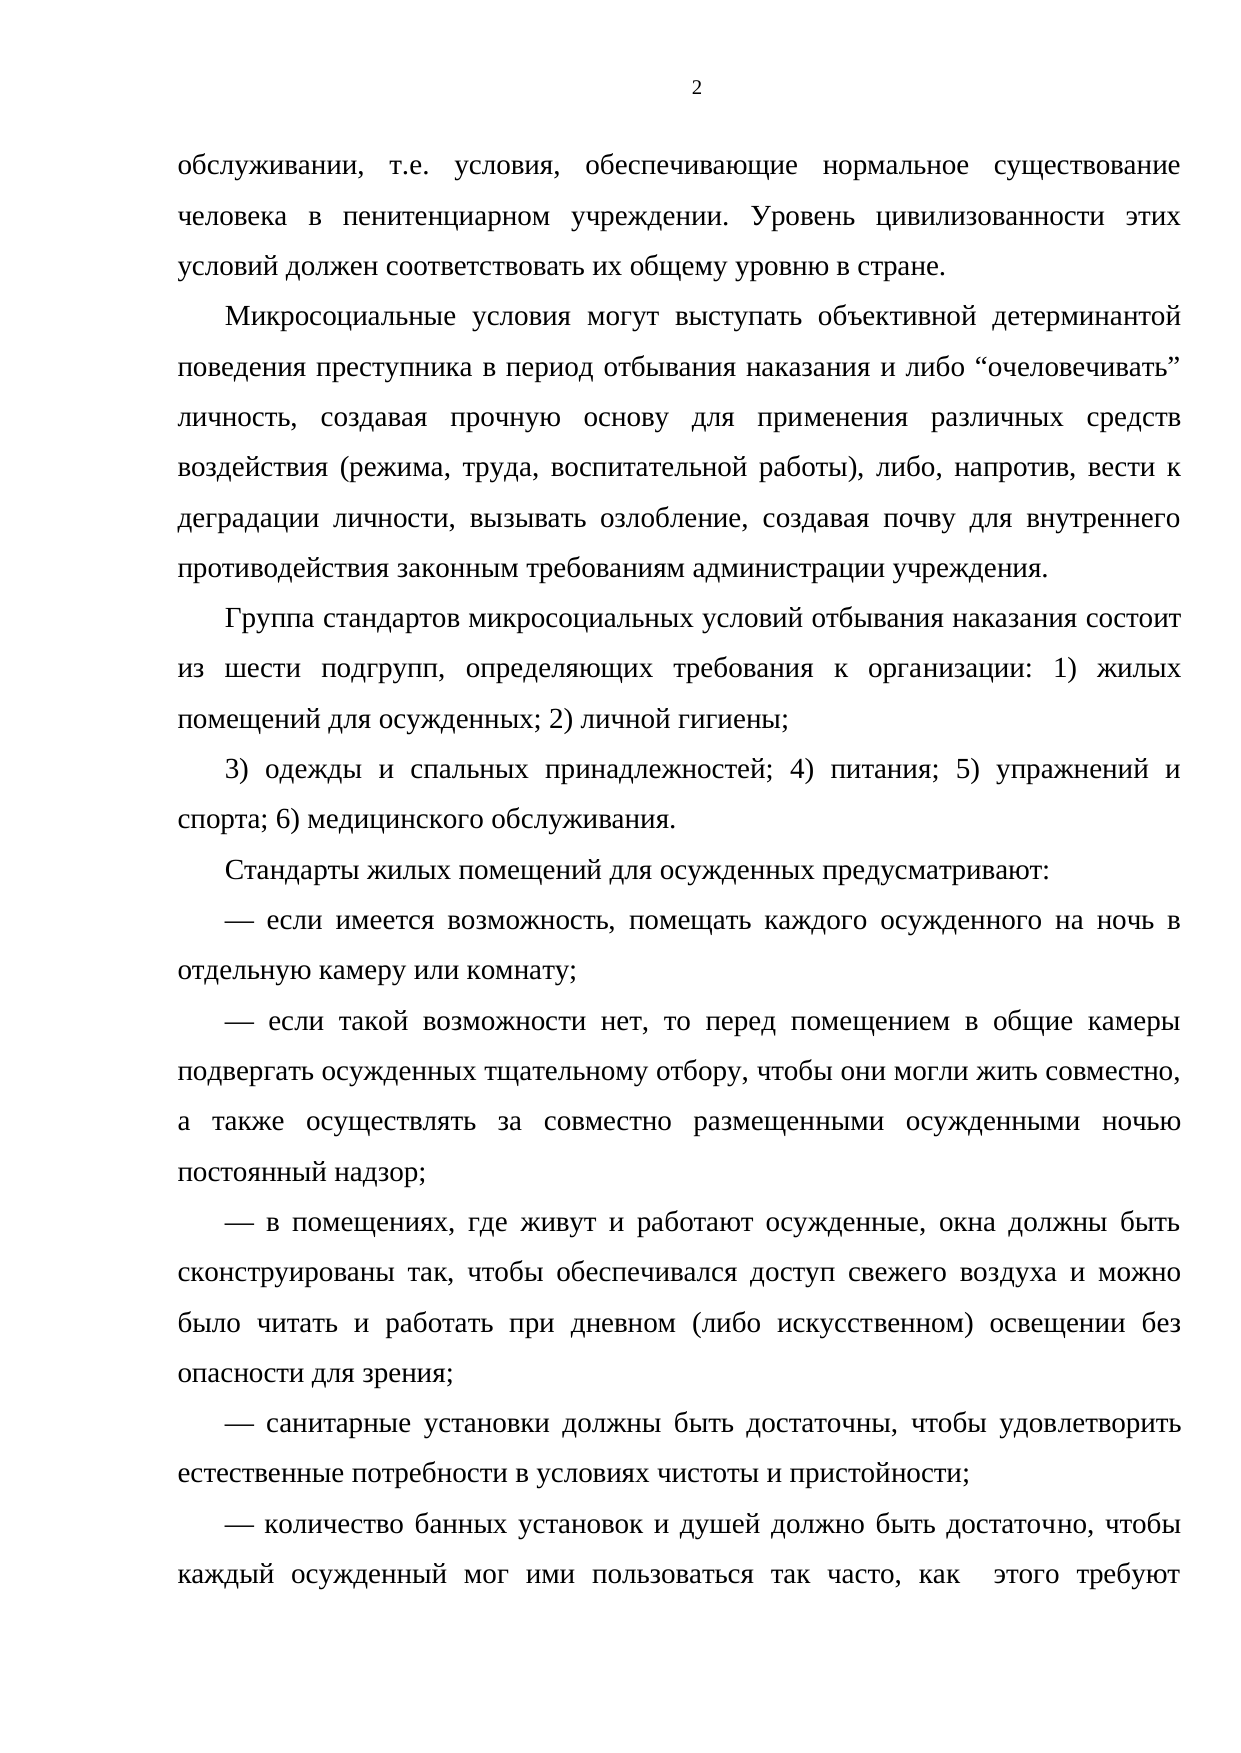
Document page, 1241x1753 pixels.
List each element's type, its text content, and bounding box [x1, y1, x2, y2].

text 3) одежды и спальных принадлежностей; 4) питания; 5) упражнений и спорта; 6) медицинского обслуживания. [177, 751, 1181, 835]
text Стандарты жилых помещений для осужденных предусматривают: [177, 852, 1181, 886]
text Группа стандартов микросоциальных условий отбывания наказания состоит из шести подгрупп, определяющих требования к организации: 1) жилых помещений для осужденных; 2) личной гигиены; [177, 601, 1181, 735]
text Микросоциальные условия могут выступать объективной детерминантой поведения преступника в период отбывания наказания и либо “очеловечивать” личность, создавая прочную основу для применения различных средств воздействия (режима, труда, воспитательной работы), либо, напротив, вести к деградации личности, вызывать озлобление, создавая почву для внутреннего противодействия законным требованиям администрации учреждения. [177, 299, 1181, 584]
text — если такой возможности нет, то перед помещением в общие камеры подвергать осужденных тщательному отбору, чтобы они могли жить совместно, а также осуществлять за совместно размещенными осужденными ночью постоянный надзор; [177, 1003, 1181, 1187]
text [177, 148, 1181, 282]
text — в помещениях, где живут и работают осужденные, окна должны быть сконструированы так, чтобы обеспечивался доступ свежего воздуха и можно было читать и работать при дневном (либо искусственном) освещении без опасности для зрения; [177, 1204, 1181, 1389]
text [177, 1506, 1181, 1590]
text — если имеется возможность, помещать каждого осужденного на ночь в отдельную камеру или комнату; [177, 902, 1181, 986]
text — санитарные установки должны быть достаточны, чтобы удовлетворить естественные потребности в условиях чистоты и пристойности; [177, 1406, 1181, 1489]
